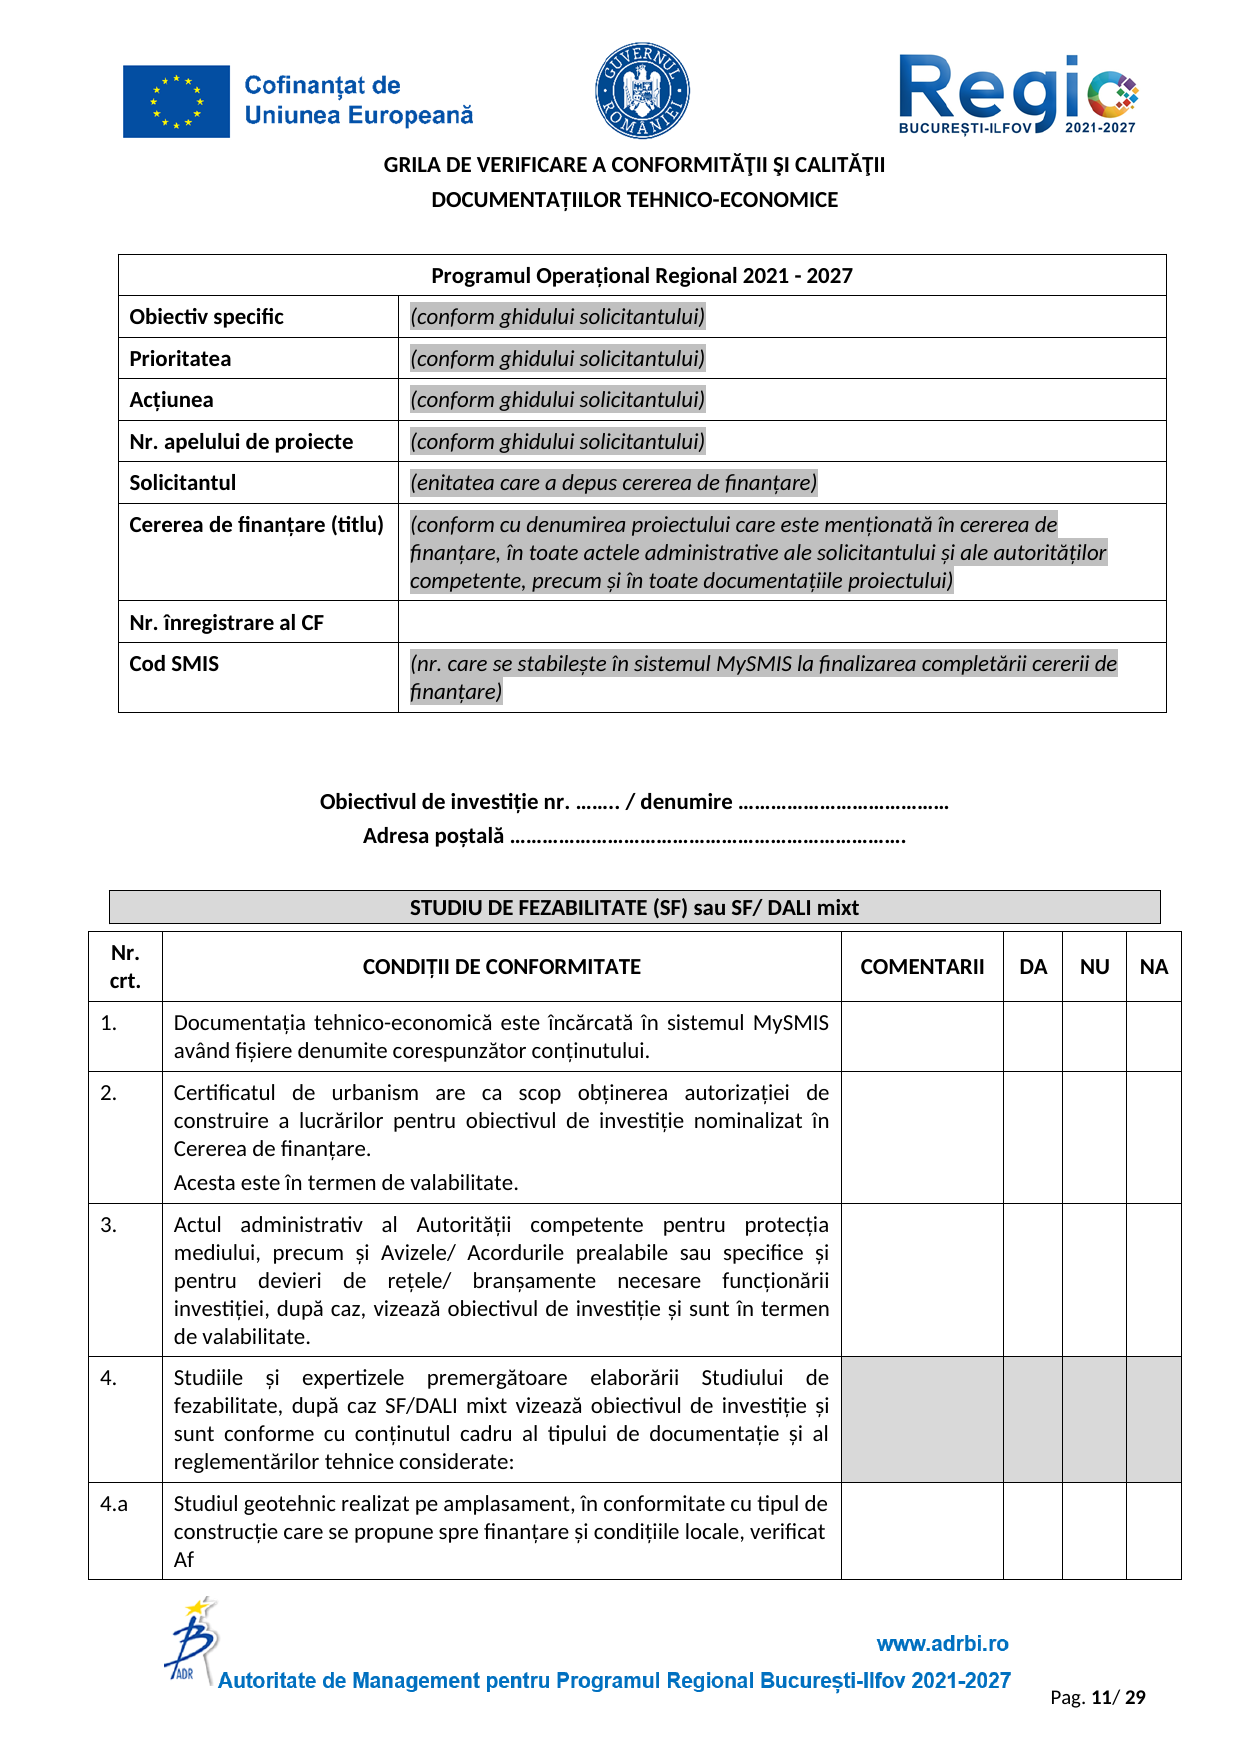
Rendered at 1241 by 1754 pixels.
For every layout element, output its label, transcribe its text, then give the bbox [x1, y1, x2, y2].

picture [124, 1593, 1051, 1705]
table_cell [89, 1002, 162, 1071]
picture [118, 41, 1141, 145]
table_cell Actul administrativ al Autorității competente pentru protecția mediului, precum și Avizele/ Acordurile prealabile sau specifice și pentru devieri de rețele/ branșamente necesare funcționării investiției, după caz, vizează obiectivul de investiție și sunt în termen de valabilitate. [163, 1204, 841, 1356]
table_cell [1127, 1357, 1181, 1482]
table_cell [1063, 1072, 1126, 1202]
table_cell 4.a [89, 1483, 162, 1579]
text Adresa poștală ………………………………………………………………. [118, 822, 1152, 850]
table_cell [1004, 1072, 1062, 1202]
table_header Nr. crt. [89, 932, 162, 1001]
table_cell [1127, 1002, 1181, 1071]
table_cell (conform ghidului solicitantului) [399, 338, 1166, 378]
table_cell (conform ghidului solicitantului) [399, 296, 1166, 337]
table_cell Obiectiv specific [119, 296, 398, 337]
table_header CONDIȚII DE CONFORMITATE [163, 932, 841, 1001]
table_cell Certificatul de urbanism are ca scop obținerea autorizației de construire a lucrărilor pentru obiectivul de investiție nominalizat în Cererea de finanțare. Acesta este în termen de valabilitate. [163, 1072, 841, 1202]
table_cell (conform ghidului solicitantului) [399, 421, 1166, 461]
table_header NA [1127, 932, 1181, 1001]
table_cell [1063, 1204, 1126, 1356]
table_header COMENTARII [842, 932, 1003, 1001]
table_cell [89, 1204, 162, 1356]
table_cell [1004, 1357, 1062, 1482]
table_cell Prioritatea [119, 338, 398, 378]
table_cell Nr. înregistrare al CF [119, 601, 398, 642]
table_cell [842, 1072, 1003, 1202]
table_cell Studiile și expertizele premergătoare elaborării Studiului de fezabilitate, după caz SF/DALI mixt vizează obiectivul de investiție și sunt conforme cu conținutul cadru al tipului de documentație și al reglementărilor tehnice considerate: [163, 1357, 841, 1482]
table_cell Studiul geotehnic realizat pe amplasament, în conformitate cu tipul de construcție care se propune spre finanțare și condițiile locale, verificat Af [163, 1483, 841, 1579]
table_cell [1004, 1204, 1062, 1356]
table_cell [1127, 1204, 1181, 1356]
table_cell Documentația tehnico-economică este încărcată în sistemul MySMIS având fișiere denumite corespunzător conținutului. [163, 1002, 841, 1071]
table_header Programul Operaţional Regional 2021 - 2027 [119, 255, 1166, 295]
table_cell [842, 1204, 1003, 1356]
table_cell [1127, 1483, 1181, 1579]
table_cell [1063, 1002, 1126, 1071]
text STUDIU DE FEZABILITATE (SF) sau SF/ DALI mixt [110, 891, 1160, 923]
table_cell [1063, 1357, 1126, 1482]
text DOCUMENTAŢIILOR TEHNICO-ECONOMICE [118, 185, 1152, 213]
table_cell [89, 1357, 162, 1482]
table_cell [842, 1002, 1003, 1071]
table_cell [1127, 1072, 1181, 1202]
table_cell Cod SMIS [119, 643, 398, 712]
table_cell (conform ghidului solicitantului) [399, 379, 1166, 420]
text GRILA DE VERIFICARE A CONFORMITĂŢII ŞI CALITĂŢII [118, 151, 1152, 179]
table_cell (enitatea care a depus cererea de finanțare) [399, 462, 1166, 503]
table_cell (conform cu denumirea proiectului care este menționată în cererea de finanțare, în toate actele administrative ale solicitantului și ale autorităților competente, precum și în toate documentațiile proiectului) [399, 504, 1166, 600]
table_cell [1063, 1483, 1126, 1579]
table_cell Cererea de finanţare (titlu) [119, 504, 398, 600]
table_cell [1004, 1002, 1062, 1071]
text Obiectivul de investiție nr. …….. / denumire ………………………………… [118, 787, 1152, 815]
table_cell [89, 1072, 162, 1202]
table_cell Nr. apelului de proiecte [119, 421, 398, 461]
table_cell Acțiunea [119, 379, 398, 420]
table_cell [842, 1483, 1003, 1579]
table_cell Solicitantul [119, 462, 398, 503]
table_cell (nr. care se stabilește în sistemul MySMIS la finalizarea completării cererii de finanțare) [399, 643, 1166, 712]
table_cell [399, 601, 1166, 642]
table_header DA [1004, 932, 1062, 1001]
table_header NU [1063, 932, 1126, 1001]
table_cell [842, 1357, 1003, 1482]
table_cell [1004, 1483, 1062, 1579]
